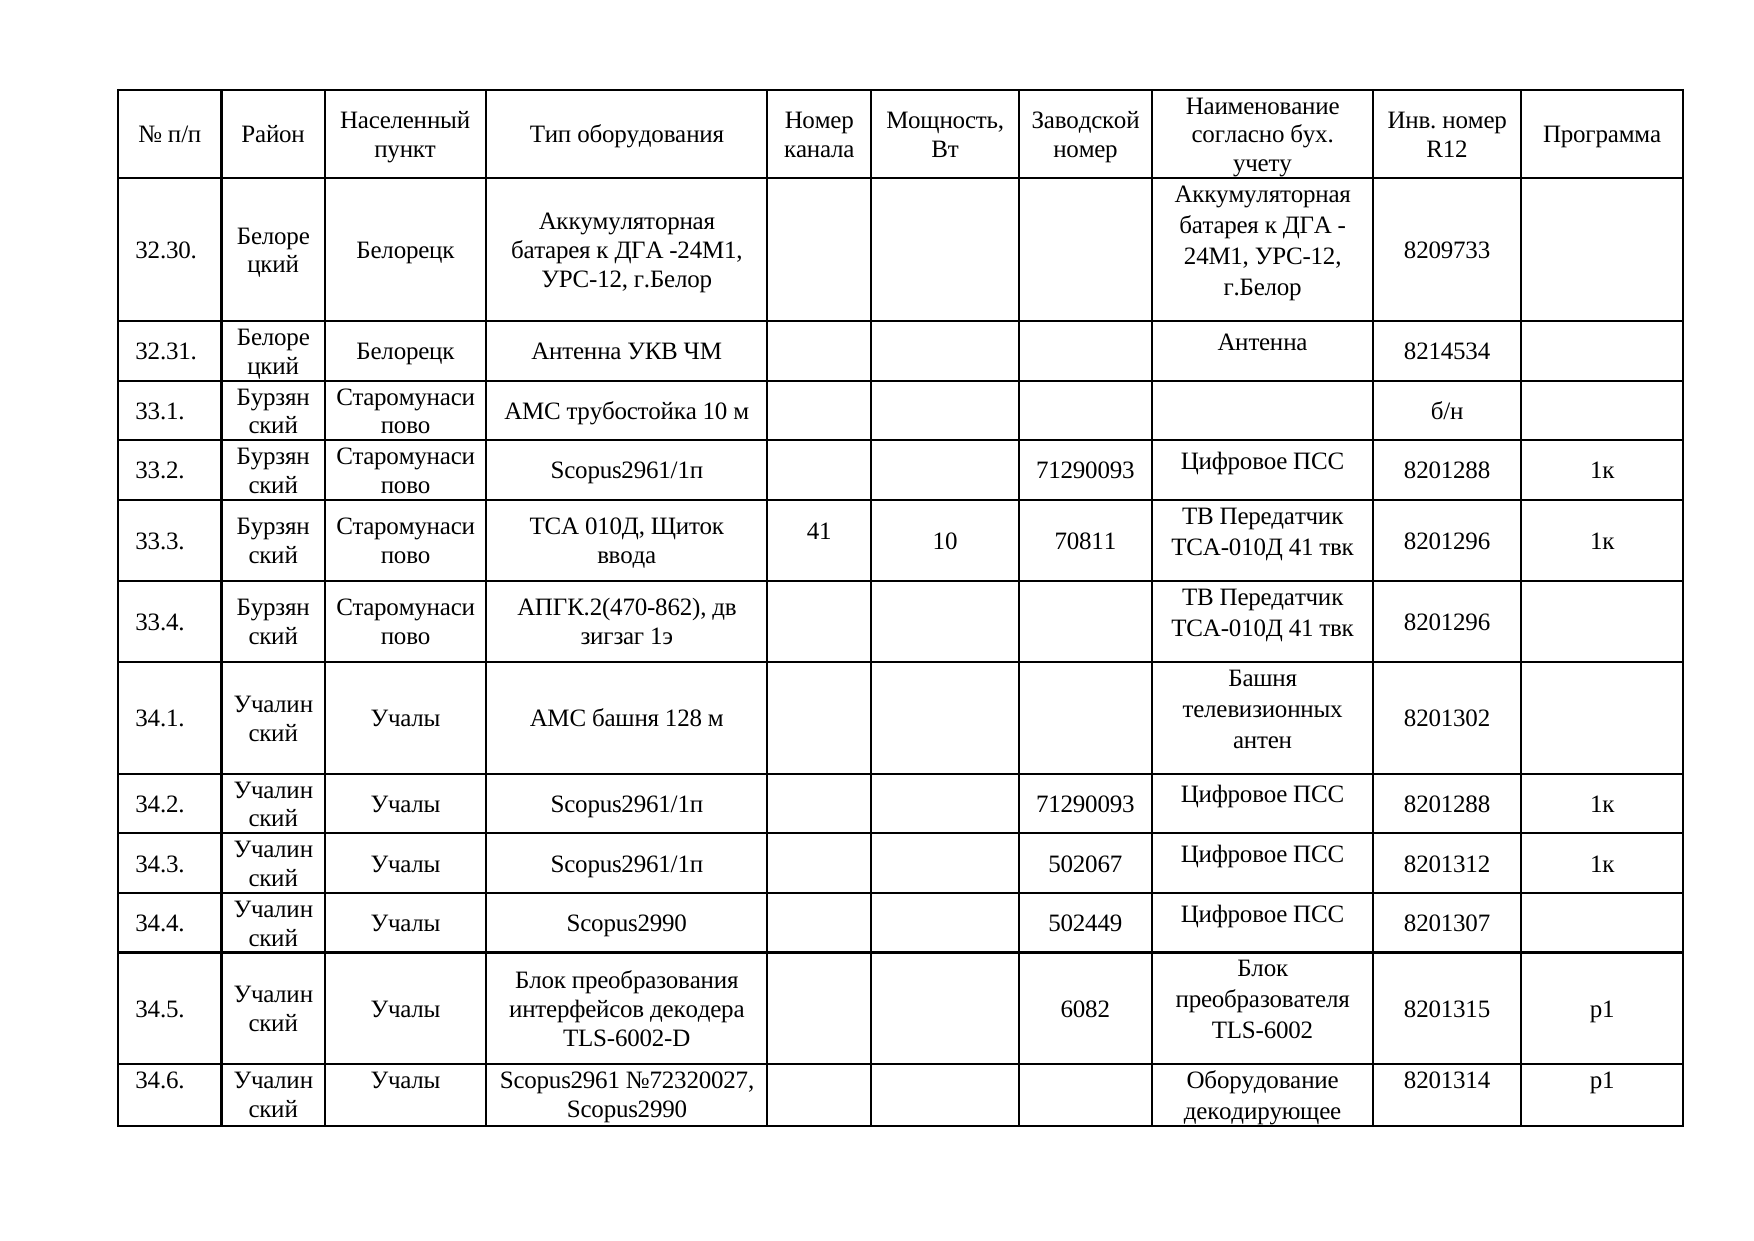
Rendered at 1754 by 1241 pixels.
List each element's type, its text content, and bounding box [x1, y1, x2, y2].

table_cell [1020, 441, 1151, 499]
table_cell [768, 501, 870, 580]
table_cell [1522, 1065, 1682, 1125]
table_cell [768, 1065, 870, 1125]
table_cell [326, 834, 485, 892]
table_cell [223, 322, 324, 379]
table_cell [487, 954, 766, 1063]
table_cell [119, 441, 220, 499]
table_header № п/п [119, 91, 220, 177]
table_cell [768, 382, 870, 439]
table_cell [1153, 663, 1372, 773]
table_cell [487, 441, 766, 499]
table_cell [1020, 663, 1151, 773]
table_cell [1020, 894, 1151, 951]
table_header Населенный пункт [326, 91, 485, 177]
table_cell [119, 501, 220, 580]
table_header Тип оборудования [487, 91, 766, 177]
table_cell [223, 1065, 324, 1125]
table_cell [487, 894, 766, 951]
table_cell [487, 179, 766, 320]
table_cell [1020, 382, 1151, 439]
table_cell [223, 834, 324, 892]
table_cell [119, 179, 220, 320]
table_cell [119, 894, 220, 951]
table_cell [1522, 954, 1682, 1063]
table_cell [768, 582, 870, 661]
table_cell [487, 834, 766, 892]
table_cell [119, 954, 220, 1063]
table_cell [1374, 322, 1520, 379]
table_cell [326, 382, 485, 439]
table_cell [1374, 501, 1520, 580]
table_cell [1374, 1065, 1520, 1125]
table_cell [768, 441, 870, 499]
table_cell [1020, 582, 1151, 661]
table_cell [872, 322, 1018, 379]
table_header Программа [1522, 91, 1682, 177]
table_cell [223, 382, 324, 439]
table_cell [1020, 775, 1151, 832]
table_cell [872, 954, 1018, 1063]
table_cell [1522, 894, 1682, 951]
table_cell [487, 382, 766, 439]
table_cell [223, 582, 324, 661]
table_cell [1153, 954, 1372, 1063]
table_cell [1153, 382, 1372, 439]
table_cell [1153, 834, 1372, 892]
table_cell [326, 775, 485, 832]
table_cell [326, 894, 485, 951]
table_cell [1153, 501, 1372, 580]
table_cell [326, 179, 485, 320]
table_header Заводской номер [1020, 91, 1151, 177]
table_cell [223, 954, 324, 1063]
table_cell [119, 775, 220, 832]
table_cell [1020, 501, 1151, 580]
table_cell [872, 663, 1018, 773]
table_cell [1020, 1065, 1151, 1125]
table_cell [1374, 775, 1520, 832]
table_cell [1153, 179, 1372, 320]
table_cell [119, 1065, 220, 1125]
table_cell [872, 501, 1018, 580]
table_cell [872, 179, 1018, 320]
table_header Номер канала [768, 91, 870, 177]
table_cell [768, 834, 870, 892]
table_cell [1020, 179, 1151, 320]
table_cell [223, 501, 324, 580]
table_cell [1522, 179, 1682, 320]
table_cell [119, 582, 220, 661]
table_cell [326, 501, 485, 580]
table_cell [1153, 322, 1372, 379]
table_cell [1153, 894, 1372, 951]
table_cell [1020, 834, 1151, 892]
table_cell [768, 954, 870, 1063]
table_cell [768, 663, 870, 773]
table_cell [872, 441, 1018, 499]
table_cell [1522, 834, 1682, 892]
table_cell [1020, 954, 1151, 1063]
table_header Инв. номер R12 [1374, 91, 1520, 177]
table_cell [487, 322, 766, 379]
table_header Мощность, Вт [872, 91, 1018, 177]
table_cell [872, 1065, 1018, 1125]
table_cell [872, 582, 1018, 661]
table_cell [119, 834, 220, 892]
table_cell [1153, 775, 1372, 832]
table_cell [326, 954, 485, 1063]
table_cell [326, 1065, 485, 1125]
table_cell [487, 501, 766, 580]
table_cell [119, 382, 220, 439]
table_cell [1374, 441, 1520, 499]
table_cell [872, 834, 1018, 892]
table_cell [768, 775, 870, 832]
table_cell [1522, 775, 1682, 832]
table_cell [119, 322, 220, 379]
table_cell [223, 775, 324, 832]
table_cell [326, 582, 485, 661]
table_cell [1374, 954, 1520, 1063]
table_header Наименование согласно бух. учету [1153, 91, 1372, 177]
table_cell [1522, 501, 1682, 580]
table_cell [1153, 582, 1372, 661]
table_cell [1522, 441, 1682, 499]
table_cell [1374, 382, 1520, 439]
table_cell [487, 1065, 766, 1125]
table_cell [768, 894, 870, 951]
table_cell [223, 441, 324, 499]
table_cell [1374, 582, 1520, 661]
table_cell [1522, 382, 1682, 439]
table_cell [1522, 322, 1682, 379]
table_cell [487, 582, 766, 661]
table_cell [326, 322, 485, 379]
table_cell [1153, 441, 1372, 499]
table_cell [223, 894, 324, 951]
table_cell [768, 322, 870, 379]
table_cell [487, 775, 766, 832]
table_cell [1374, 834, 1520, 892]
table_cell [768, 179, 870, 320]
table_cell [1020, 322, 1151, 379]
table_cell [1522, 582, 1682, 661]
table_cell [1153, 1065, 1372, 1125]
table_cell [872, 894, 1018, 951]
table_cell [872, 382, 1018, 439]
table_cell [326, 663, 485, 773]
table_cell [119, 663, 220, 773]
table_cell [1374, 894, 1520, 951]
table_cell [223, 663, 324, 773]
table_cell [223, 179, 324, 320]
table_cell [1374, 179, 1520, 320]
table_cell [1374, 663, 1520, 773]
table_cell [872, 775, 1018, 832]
table_header Район [223, 91, 324, 177]
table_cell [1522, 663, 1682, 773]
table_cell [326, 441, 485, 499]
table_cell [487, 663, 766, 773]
